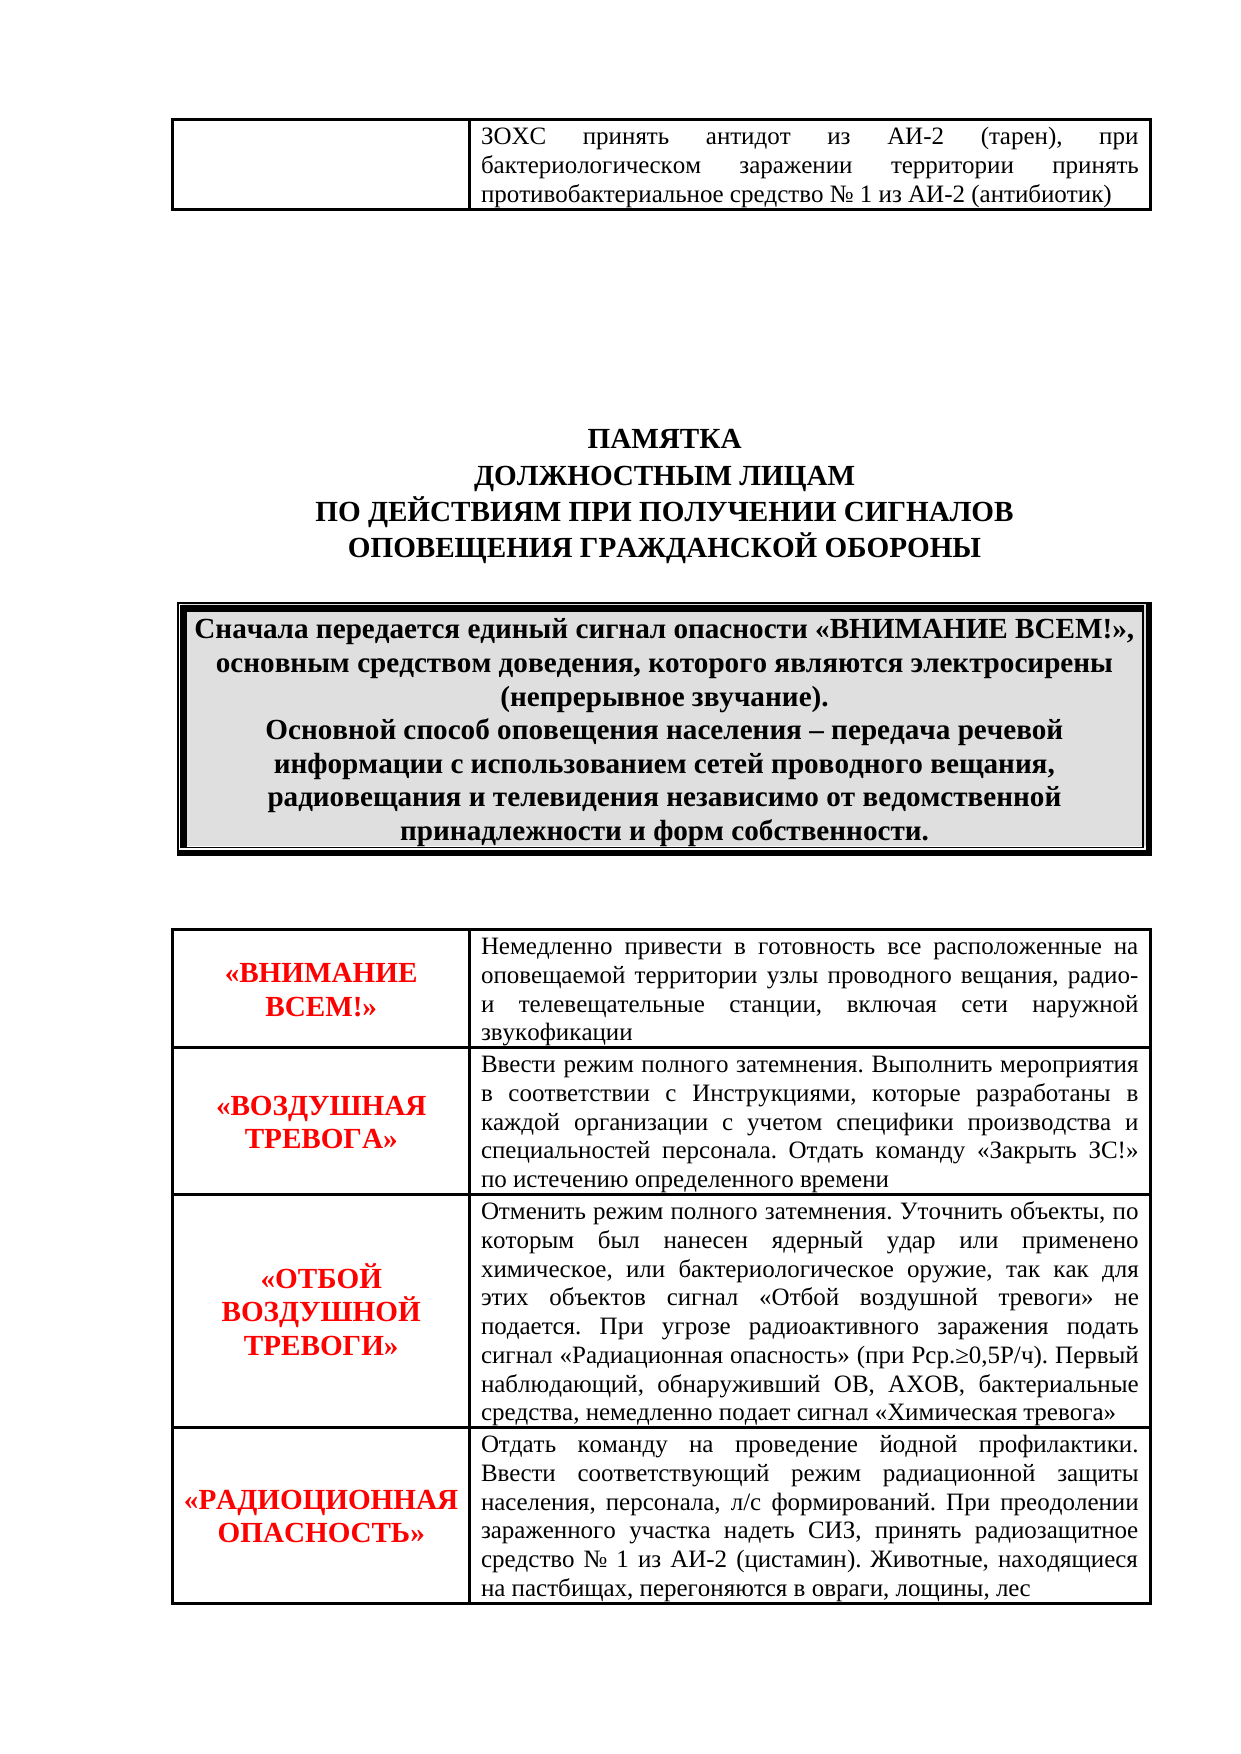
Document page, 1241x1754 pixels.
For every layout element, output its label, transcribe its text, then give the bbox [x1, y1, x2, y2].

text ДОЛЖНОСТНЫМ ЛИЦАМ [177, 458, 1152, 491]
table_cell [174, 121, 468, 207]
text ПО ДЕЙСТВИЯМ ПРИ ПОЛУЧЕНИИ СИГНАЛОВ [177, 494, 1152, 527]
table_cell «ОТБОЙ ВОЗДУШНОЙ ТРЕВОГИ» [174, 1196, 468, 1426]
table_header Немедленно привести в готовность все расположенные на оповещаемой территории узлы проводного вещания, радио- и телевещательные станции, включая сети наружной звукофикации [471, 931, 1149, 1046]
table_cell «ВОЗДУШНАЯ ТРЕВОГА» [174, 1049, 468, 1193]
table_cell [471, 121, 1149, 207]
table_cell Отдать команду на проведение йодной профилактики. Ввести соответствующий режим радиационной защиты населения, персонала, л/с формирований. При преодолении зараженного участка надеть СИЗ, принять радиозащитное средство № 1 из АИ-2 (цистамин). Животные, находящиеся на пастбищах, перегоняются в овраги, лощины, лес [471, 1429, 1149, 1602]
text ОПОВЕЩЕНИЯ ГРАЖДАНСКОЙ ОБОРОНЫ [177, 530, 1152, 563]
table_header Сначала передается единый сигнал опасности «ВНИМАНИЕ ВСЕМ!», основным средством доведения, которого являются электросирены (непрерывное звучание). Основной способ оповещения населения – передача речевой информации с использованием сетей проводного вещания, радиовещания и телевидения независимо от ведомственной принадлежности и форм собственности. [187, 612, 1142, 846]
table_cell Ввести режим полного затемнения. Выполнить мероприятия в соответствии с Инструкциями, которые разработаны в каждой организации с учетом специфики производства и специальностей персонала. Отдать команду «Закрыть ЗС!» по истечению определенного времени [471, 1049, 1149, 1193]
table_cell «РАДИОЦИОННАЯ ОПАСНОСТЬ» [174, 1429, 468, 1602]
text ПАМЯТКА [177, 422, 1152, 455]
table_header «ВНИМАНИЕ ВСЕМ!» [174, 931, 468, 1046]
table_cell Отменить режим полного затемнения. Уточнить объекты, по которым был нанесен ядерный удар или применено химическое, или бактериологическое оружие, так как для этих объектов сигнал «Отбой воздушной тревоги» не подается. При угрозе радиоактивного заражения подать сигнал «Радиационная опасность» (при Рср.≥0,5Р/ч). Первый наблюдающий, обнаруживший ОВ, АХОВ, бактериальные средства, немедленно подает сигнал «Химическая тревога» [471, 1196, 1149, 1426]
